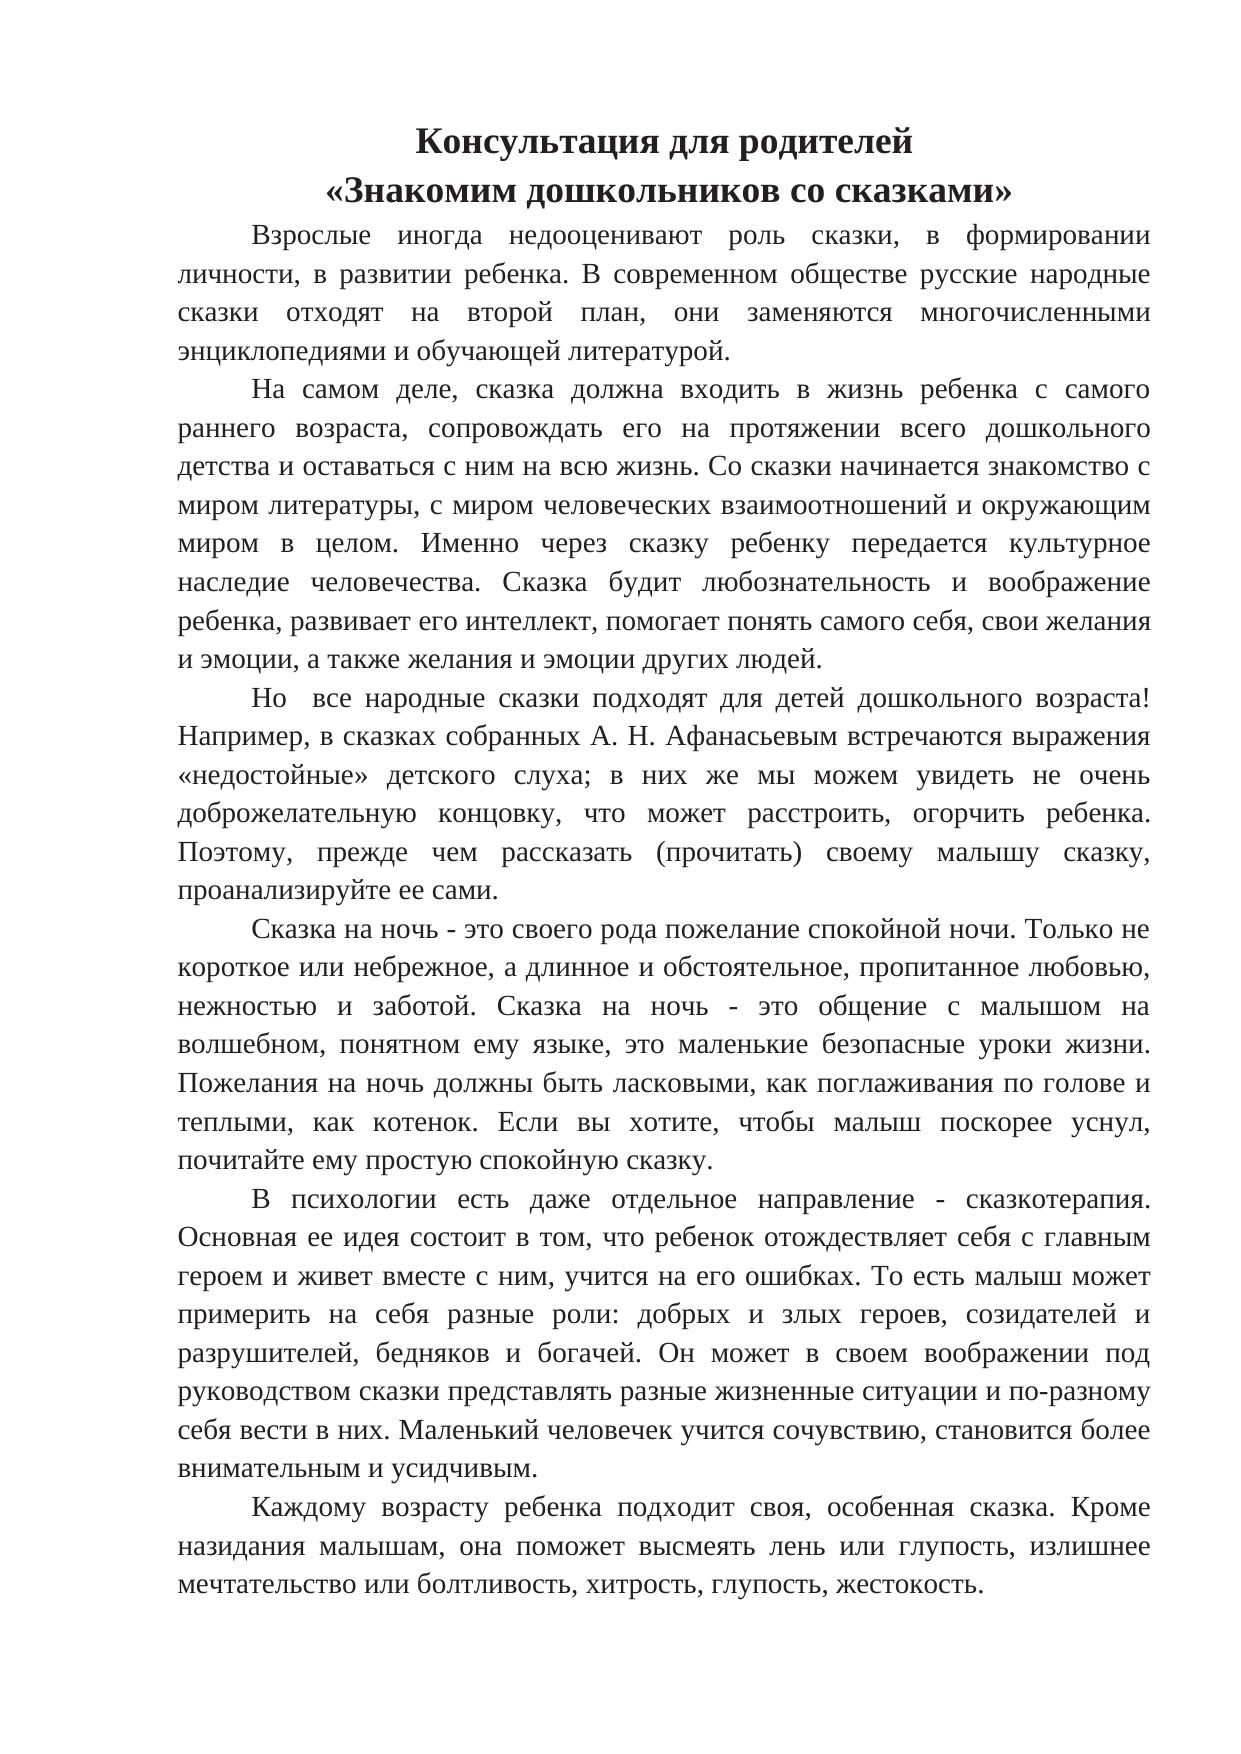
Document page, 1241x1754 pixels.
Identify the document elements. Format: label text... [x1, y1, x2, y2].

text В психологии есть даже отдельное направление - сказкотерапия. Основная ее идея состоит в том, что ребенок отождествляет себя с главным героем и живет вместе с ним, учится на его ошибках. То есть малыш может примерить на себя разные роли: добрых и злых героев, созидателей и разрушителей, бедняков и богачей. Он может в своем воображении под руководством сказки представлять разные жизненные ситуации и по-разному себя вести в них. Маленький человечек учится сочувствию, становится более внимательным и усидчивым. [177, 1181, 1152, 1484]
text Взрослые иногда недооценивают роль сказки, в формировании личности, в развитии ребенка. В современном обществе русские народные сказки отходят на второй план, они заменяются многочисленными энциклопедиями и обучающей литературой. [177, 217, 1152, 366]
text «Знакомим дошкольников со сказками» [177, 168, 1152, 211]
text Каждому возрасту ребенка подходит своя, особенная сказка. Кроме назидания малышам, она поможет высмеять лень или глупость, излишнее мечтательство или болтливость, хитрость, глупость, жестокость. [177, 1489, 1152, 1600]
text Но все народные сказки подходят для детей дошкольного возраста! Например, в сказках собранных А. Н. Афанасьевым встречаются выражения «недостойные» детского слуха; в них же мы можем увидеть не очень доброжелательную концовку, что может расстроить, огорчить ребенка. Поэтому, прежде чем рассказать (прочитать) своему малышу сказку, проанализируйте ее сами. [177, 680, 1152, 906]
text Консультация для родителей [177, 118, 1152, 161]
text Сказка на ночь - это своего рода пожелание спокойной ночи. Только не короткое или небрежное, а длинное и обстоятельное, пропитанное любовью, нежностью и заботой. Сказка на ночь - это общение с малышом на волшебном, понятном ему языке, это маленькие безопасные уроки жизни. Пожелания на ночь должны быть ласковыми, как поглаживания по голове и теплыми, как котенок. Если вы хотите, чтобы малыш поскорее уснул, почитайте ему простую спокойную сказку. [177, 911, 1152, 1176]
text На самом деле, сказка должна входить в жизнь ребенка с самого раннего возраста, сопровождать его на протяжении всего дошкольного детства и оставаться с ним на всю жизнь. Со сказки начинается знакомство с миром литературы, с миром человеческих взаимоотношений и окружающим миром в целом. Именно через сказку ребенку передается культурное наследие человечества. Сказка будит любознательность и воображение ребенка, развивает его интеллект, помогает понять самого себя, свои желания и эмоции, а также желания и эмоции других людей. [177, 371, 1152, 675]
